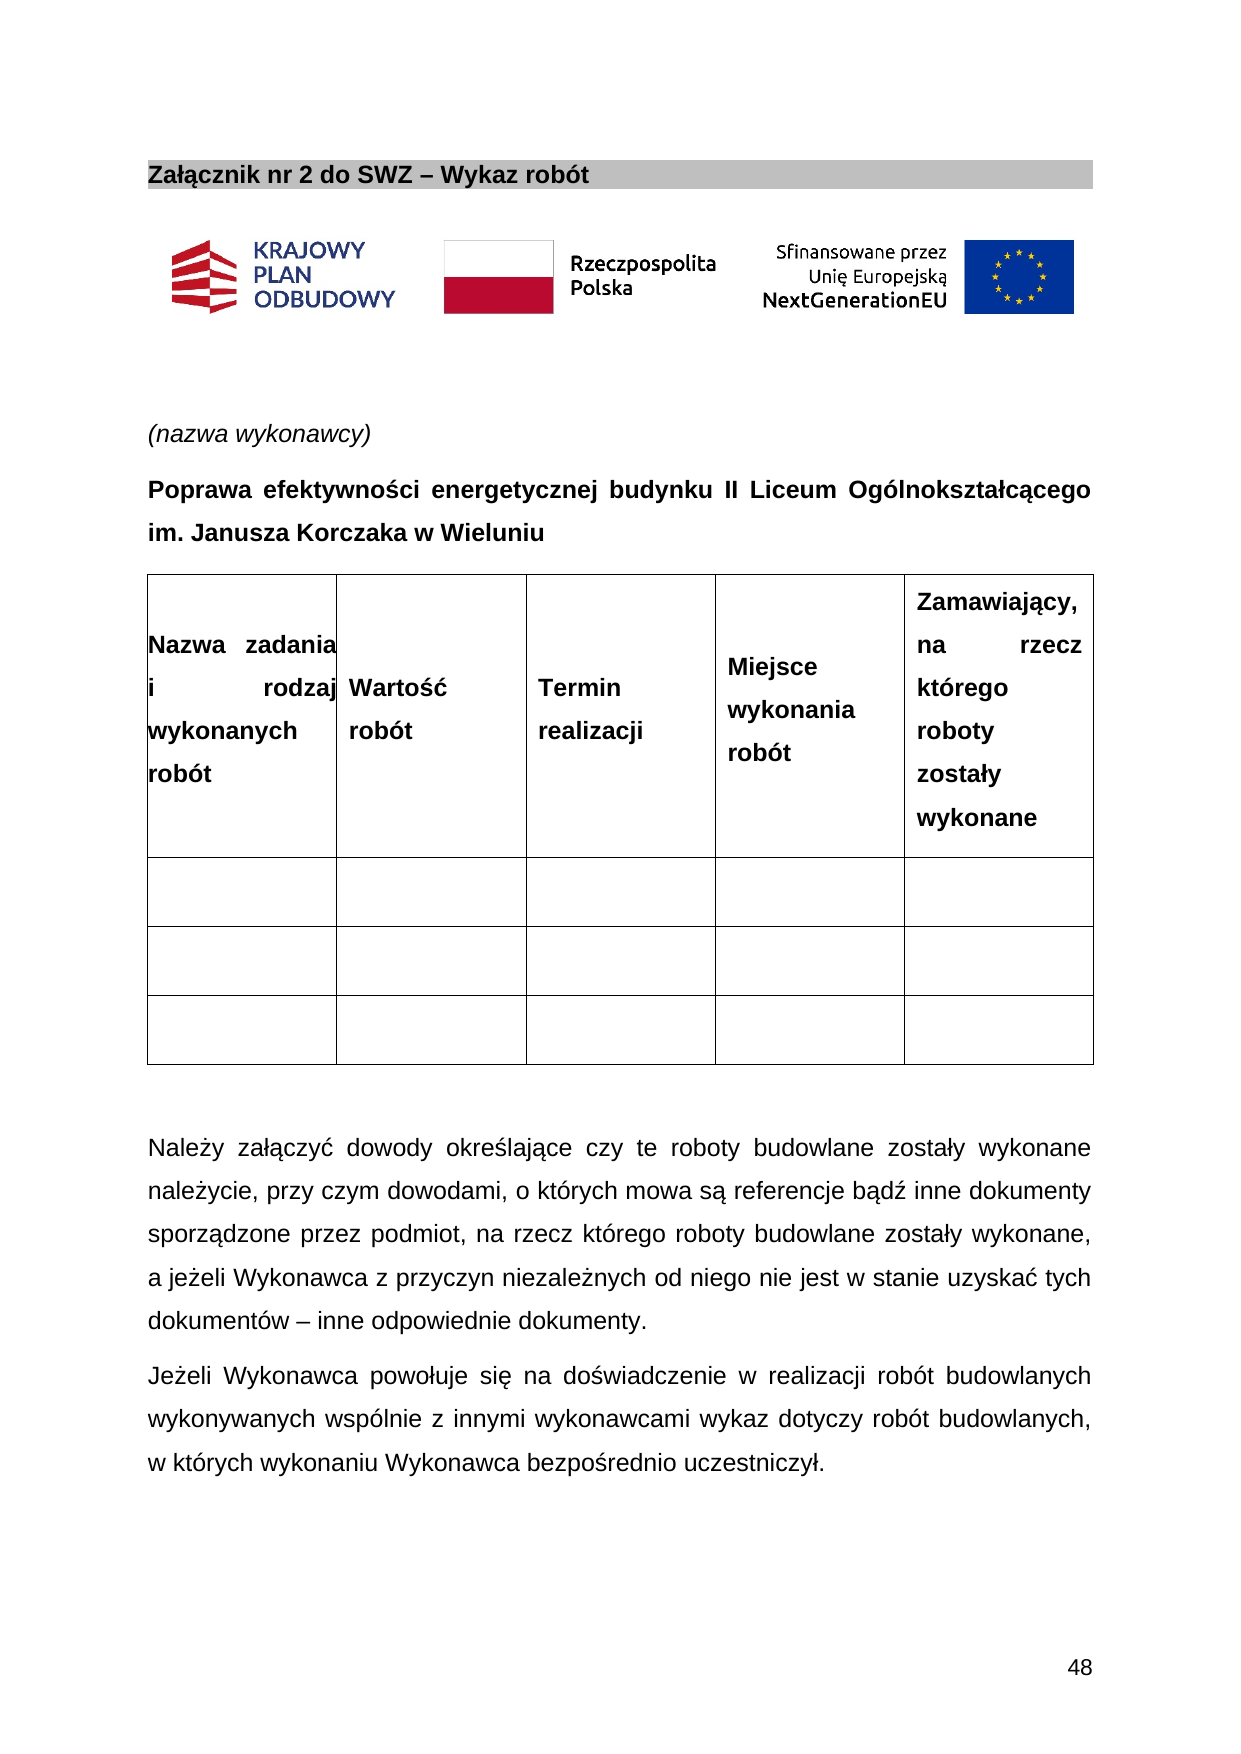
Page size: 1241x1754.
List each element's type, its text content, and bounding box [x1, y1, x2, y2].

table_header Zamawiający, na rzecz którego roboty zostały wykonane [905, 575, 1093, 857]
table_cell [716, 927, 904, 995]
text Poprawa efektywności energetycznej budynku II Liceum Ogólnokształcącego im. Janusza Korczaka w Wieluniu [148, 475, 1093, 547]
table_cell [905, 927, 1093, 995]
table_header Nazwa zadania i rodzaj wykonanych robót [148, 575, 336, 857]
table_cell [716, 996, 904, 1064]
table_cell [527, 996, 715, 1064]
table_header Miejsce wykonania robót [716, 575, 904, 857]
picture [147, 215, 1098, 338]
table_cell [337, 858, 526, 926]
table_cell [337, 996, 526, 1064]
table_cell [527, 927, 715, 995]
text (nazwa wykonawcy) [148, 419, 1093, 448]
table_header Wartość robót [337, 575, 526, 857]
table_cell [148, 858, 336, 926]
subtitle Załącznik nr 2 do SWZ – Wykaz robót [148, 160, 1093, 189]
table_cell [148, 927, 336, 995]
table_header Termin realizacji [527, 575, 715, 857]
table_cell [716, 858, 904, 926]
table_cell [905, 996, 1093, 1064]
text Jeżeli Wykonawca powołuje się na doświadczenie w realizacji robót budowlanych wykonywanych wspólnie z innymi wykonawcami wykaz dotyczy robót budowlanych, w których wykonaniu Wykonawca bezpośrednio uczestniczył. [148, 1361, 1093, 1476]
text Należy załączyć dowody określające czy te roboty budowlane zostały wykonane należycie, przy czym dowodami, o których mowa są referencje bądź inne dokumenty sporządzone przez podmiot, na rzecz którego roboty budowlane zostały wykonane, a jeżeli Wykonawca z przyczyn niezależnych od niego nie jest w stanie uzyskać tych dokumentów – inne odpowiednie dokumenty. [148, 1133, 1093, 1334]
table_cell [337, 927, 526, 995]
table_cell [905, 858, 1093, 926]
table_cell [527, 858, 715, 926]
table_cell [148, 996, 336, 1064]
